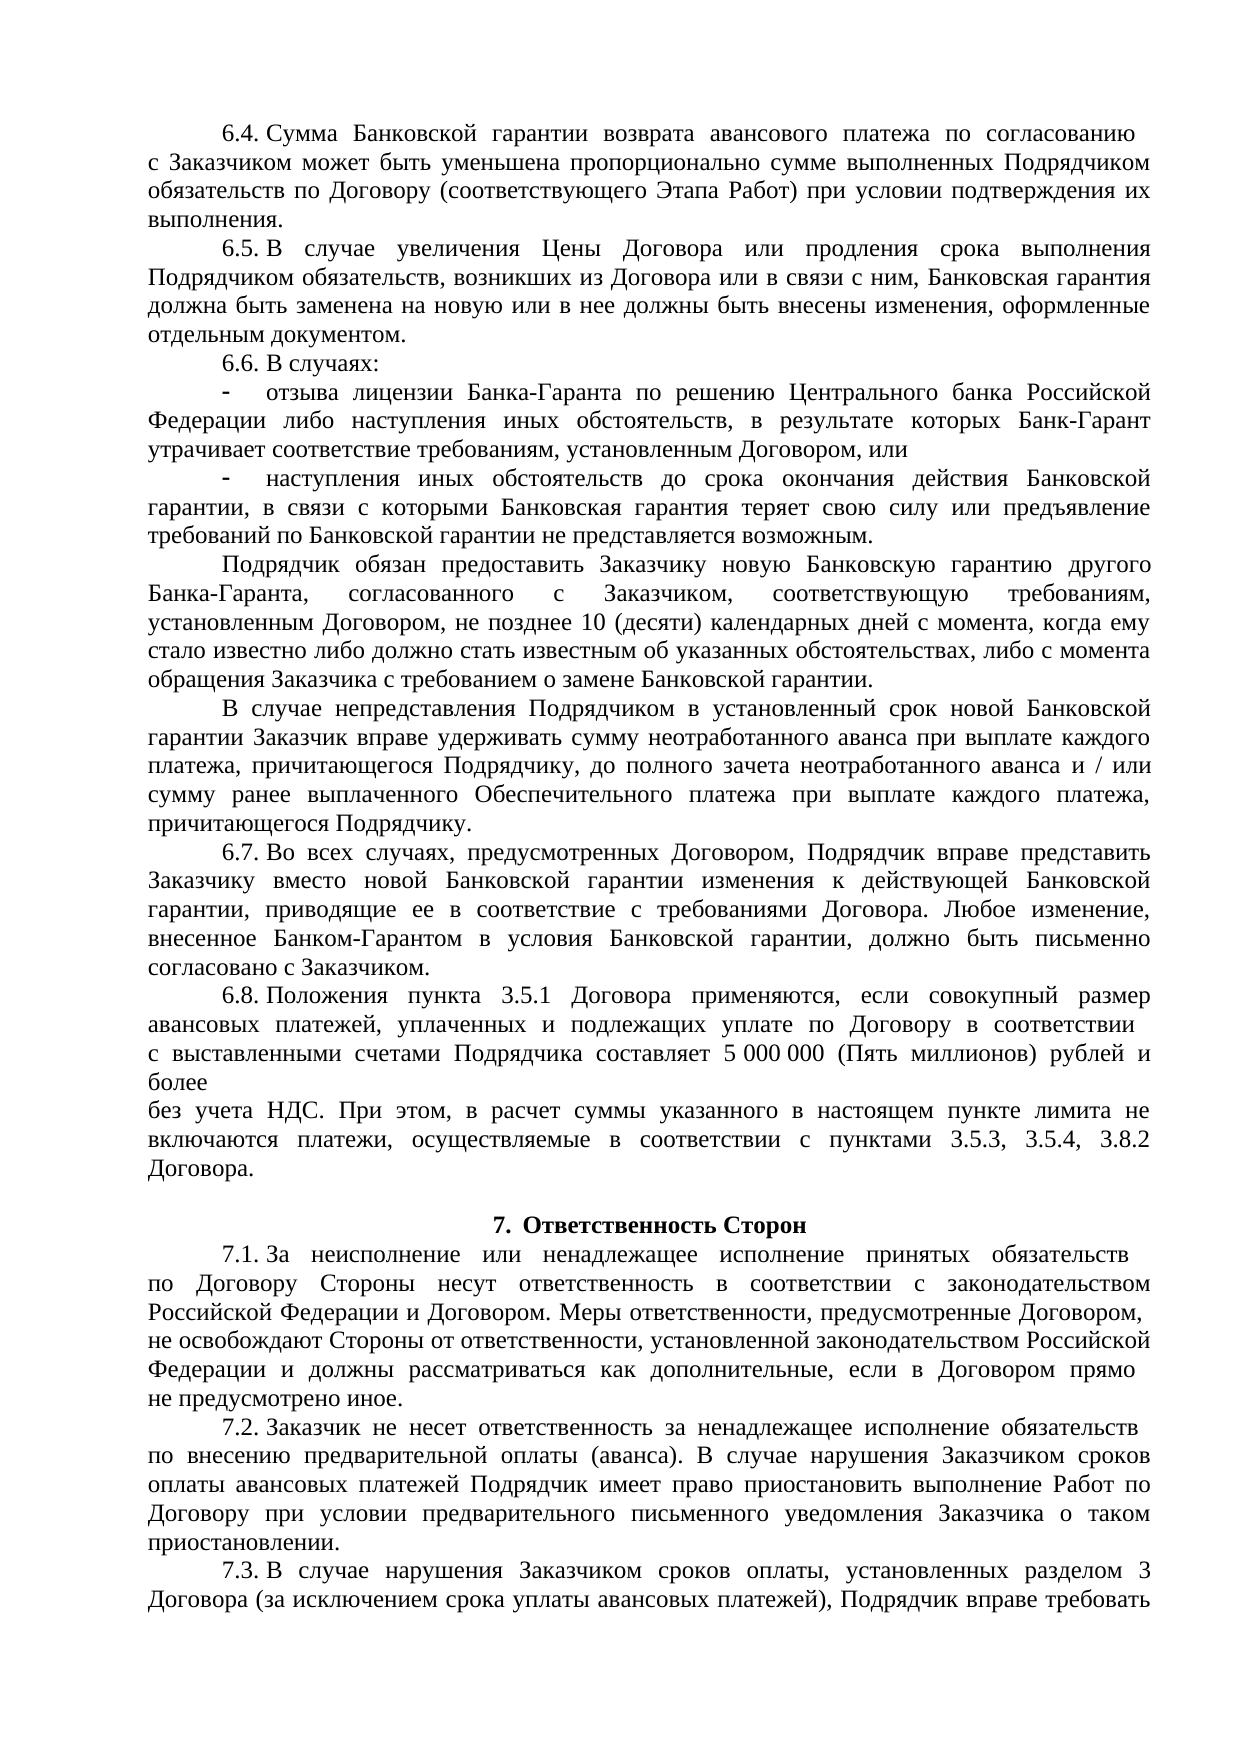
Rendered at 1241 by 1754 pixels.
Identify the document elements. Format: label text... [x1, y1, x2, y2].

list Во всех случаях, предусмотренных Договором, Подрядчик вправе представить Заказчику вместо новой Банковской гарантии изменения к действующей Банковской гарантии, приводящие ее в соответствие с требованиями Договора. Любое изменение, внесенное Банком-Гарантом в условия Банковской гарантии, должно быть письменно согласовано с Заказчиком. [148, 837, 1152, 981]
list Сумма Банковской гарантии возврата авансового платежа по согласованию с Заказчиком может быть уменьшена пропорционально сумме выполненных Подрядчиком обязательств по Договору (соответствующего Этапа Работ) при условии подтверждения их выполнения. [148, 118, 1152, 233]
list Ответственность Сторон [148, 1211, 1152, 1239]
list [148, 1556, 1152, 1613]
list Подрядчик обязан предоставить Заказчику новую Банковскую гарантию другого Банка-Гаранта, согласованного с Заказчиком, соответствующую требованиям, установленным Договором, не позднее 10 (десяти) календарных дней с момента, когда ему стало известно либо должно стать известным об указанных обстоятельствах, либо с момента обращения Заказчика с требованием о замене Банковской гарантии. [148, 549, 1152, 693]
list Положения пункта 3.5.1 Договора применяются, если совокупный размер авансовых платежей, уплаченных и подлежащих уплате по Договору в соответствии с выставленными счетами Подрядчика составляет 5 000 000 (Пять миллионов) рублей и более без учета НДС. При этом, в расчет суммы указанного в настоящем пункте лимита не включаются платежи, осуществляемые в соответствии с пунктами 3.5.3, 3.5.4, 3.8.2 Договора. [148, 981, 1152, 1182]
list В случаях: [148, 348, 1152, 377]
list Заказчик не несет ответственность за ненадлежащее исполнение обязательств по внесению предварительной оплаты (аванса). В случае нарушения Заказчиком сроков оплаты авансовых платежей Подрядчик имеет право приостановить выполнение Работ по Договору при условии предварительного письменного уведомления Заказчика о таком приостановлении. [148, 1412, 1152, 1556]
list За неисполнение или ненадлежащее исполнение принятых обязательств по Договору Стороны несут ответственность в соответствии с законодательством Российской Федерации и Договором. Меры ответственности, предусмотренные Договором, не освобождают Стороны от ответственности, установленной законодательством Российской Федерации и должны рассматриваться как дополнительные, если в Договором прямо не предусмотрено иное. [148, 1239, 1152, 1412]
list наступления иных обстоятельств до срока окончания действия Банковской гарантии, в связи с которыми Банковская гарантия теряет свою силу или предъявление требований по Банковской гарантии не представляется возможным. [148, 463, 1152, 549]
list В случае увеличения Цены Договора или продления срока выполнения Подрядчиком обязательств, возникших из Договора или в связи с ним, Банковская гарантия должна быть заменена на новую или в нее должны быть внесены изменения, оформленные отдельным документом. [148, 233, 1152, 348]
list отзыва лицензии Банка-Гаранта по решению Центрального банка Российской Федерации либо наступления иных обстоятельств, в результате которых Банк-Гарант утрачивает соответствие требованиям, установленным Договором, или [148, 377, 1152, 463]
list В случае непредставления Подрядчиком в установленный срок новой Банковской гарантии Заказчик вправе удерживать сумму неотработанного аванса при выплате каждого платежа, причитающегося Подрядчику, до полного зачета неотработанного аванса и / или сумму ранее выплаченного Обеспечительного платежа при выплате каждого платежа, причитающегося Подрядчику. [148, 693, 1152, 837]
